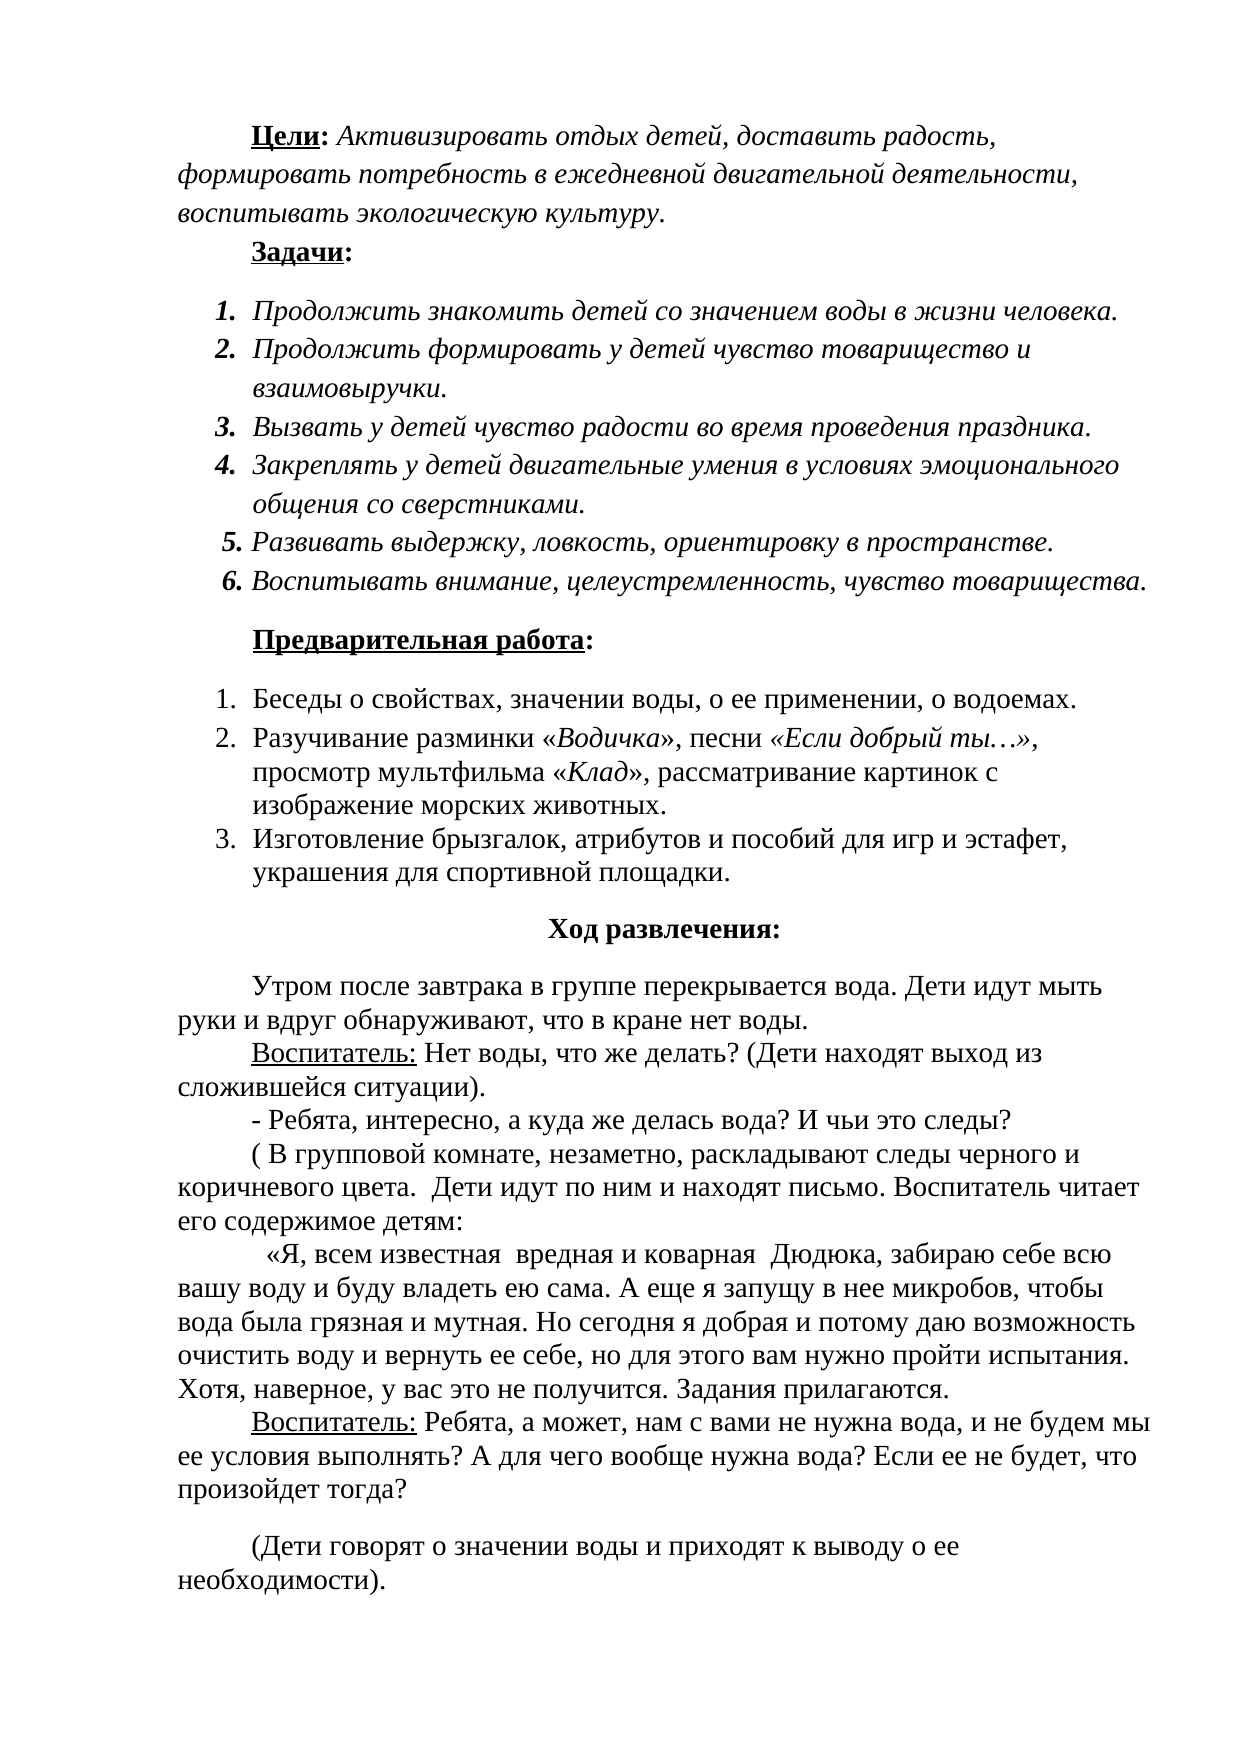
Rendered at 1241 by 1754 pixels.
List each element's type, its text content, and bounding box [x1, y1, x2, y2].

text Задачи: [177, 234, 1152, 267]
list Закреплять у детей двигательные умения в условиях эмоционального общения со сверстниками. [215, 447, 1152, 519]
list Продолжить знакомить детей со значением воды в жизни человека. [215, 293, 1152, 327]
text (Дети говорят о значении воды и приходят к выводу о ее необходимости). [177, 1528, 1152, 1596]
list Продолжить формировать у детей чувство товарищество и взаимовыручки. [215, 332, 1152, 404]
text Утром после завтрака в группе перекрывается вода. Дети идут мыть руки и вдруг обнаруживают, что в кране нет воды. [177, 968, 1152, 1035]
text Предварительная работа: [252, 622, 1152, 656]
text ( В групповой комнате, незаметно, раскладывают следы черного и коричневого цвета. Дети идут по ним и находят письмо. Воспитатель читает его содержимое детям: [177, 1136, 1152, 1237]
text Воспитатель: Ребята, а может, нам с вами не нужна вода, и не будем мы ее условия выполнять? А для чего вообще нужна вода? Если ее не будет, что произойдет тогда? [177, 1404, 1152, 1505]
list Разучивание разминки «Водичка», песни «Если добрый ты…», просмотр мультфильма «Клад», рассматривание картинок с изображение морских животных. [215, 720, 1152, 821]
list Воспитывать внимание, целеустремленность, чувство товарищества. [222, 563, 1152, 596]
list Вызвать у детей чувство радости во время проведения праздника. [215, 409, 1152, 442]
list Изготовление брызгалок, атрибутов и пособий для игр и эстафет, украшения для спортивной площадки. [215, 821, 1152, 888]
text Цели: Активизировать отдых детей, доставить радость, формировать потребность в ежедневной двигательной деятельности, воспитывать экологическую культуру. [177, 118, 1152, 229]
list Беседы о свойствах, значении воды, о ее применении, о водоемах. [215, 682, 1152, 715]
text Воспитатель: Нет воды, что же делать? (Дети находят выход из сложившейся ситуации). [177, 1035, 1152, 1102]
text - Ребята, интересно, а куда же делась вода? И чьи это следы? [177, 1102, 1152, 1136]
text «Я, всем известная вредная и коварная Дюдюка, забираю себе всю вашу воду и буду владеть ею сама. А еще я запущу в нее микробов, чтобы вода была грязная и мутная. Но сегодня я добрая и потому даю возможность очистить воду и вернуть ее себе, но для этого вам нужно пройти испытания. Хотя, наверное, у вас это не получится. Задания прилагаются. [177, 1237, 1152, 1404]
list Развивать выдержку, ловкость, ориентировку в пространстве. [222, 524, 1152, 558]
text Ход развлечения: [177, 911, 1152, 945]
